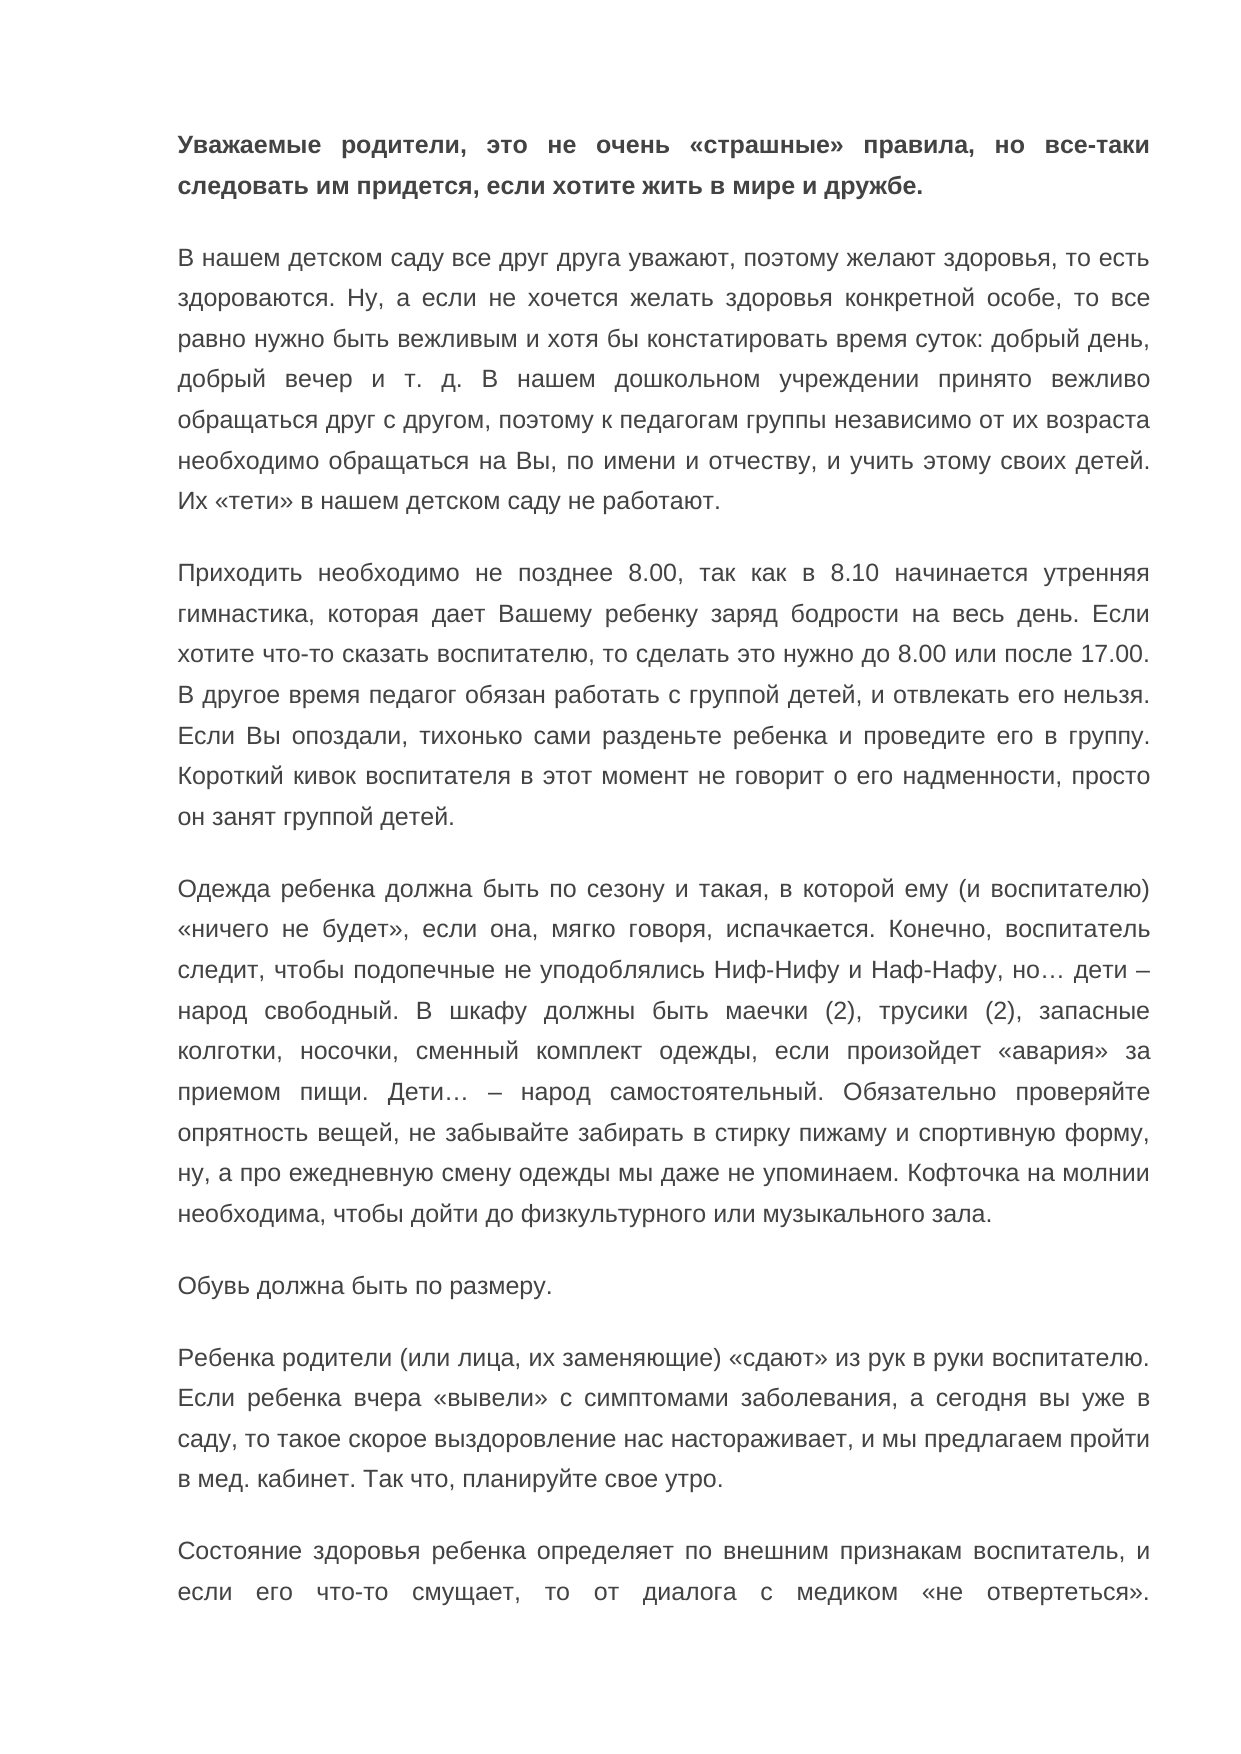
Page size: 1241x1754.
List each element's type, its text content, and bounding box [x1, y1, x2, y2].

text Приходить необходимо не позднее 8.00, так как в 8.10 начинается утренняя гимнастика, которая дает Вашему ребенку заряд бодрости на весь день. Если хотите что-то сказать воспитателю, то сделать это нужно до 8.00 или после 17.00. В другое время педагог обязан работать с группой детей, и отвлекать его нельзя. Если Вы опоздали, тихонько сами разденьте ребенка и проведите его в группу. Короткий кивок воспитателя в этот момент не говорит о его надменности, просто он занят группой детей. [177, 546, 1152, 831]
text В нашем детском саду все друг друга уважают, поэтому желают здоровья, то есть здороваются. Ну, а если не хочется желать здоровья конкретной особе, то все равно нужно быть вежливым и хотя бы констатировать время суток: добрый день, добрый вечер и т. д. В нашем дошкольном учреждении принято вежливо обращаться друг с другом, поэтому к педагогам группы независимо от их возраста необходимо обращаться на Вы, по имени и отчеству, и учить этому своих детей. Их «тети» в нашем детском саду не работают. [177, 231, 1152, 515]
text Ребенка родители (или лица, их заменяющие) «сдают» из рук в руки воспитателю. Если ребенка вчера «вывели» с симптомами заболевания, а сегодня вы уже в саду, то такое скорое выздоровление нас настораживает, и мы предлагаем пройти в мед. кабинет. Так что, планируйте свое утро. [177, 1331, 1152, 1493]
text Одежда ребенка должна быть по сезону и такая, в которой ему (и воспитателю) «ничего не будет», если она, мягко говоря, испачкается. Конечно, воспитатель следит, чтобы подопечные не уподоблялись Ниф-Нифу и Наф-Нафу, но… дети – народ свободный. В шкафу должны быть маечки (2), трусики (2), запасные колготки, носочки, сменный комплект одежды, если произойдет «авария» за приемом пищи. Дети… – народ самостоятельный. Обязательно проверяйте опрятность вещей, не забывайте забирать в стирку пижаму и спортивную форму, ну, а про ежедневную смену одежды мы даже не упоминаем. Кофточка на молнии необходима, чтобы дойти до физкультурного или музыкального зала. [177, 862, 1152, 1227]
text Обувь должна быть по размеру. [177, 1259, 1152, 1299]
text Уважаемые родители, это не очень «страшные» правила, но все-таки следовать им придется, если хотите жить в мире и дружбе. [177, 118, 1152, 199]
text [177, 1524, 1152, 1606]
